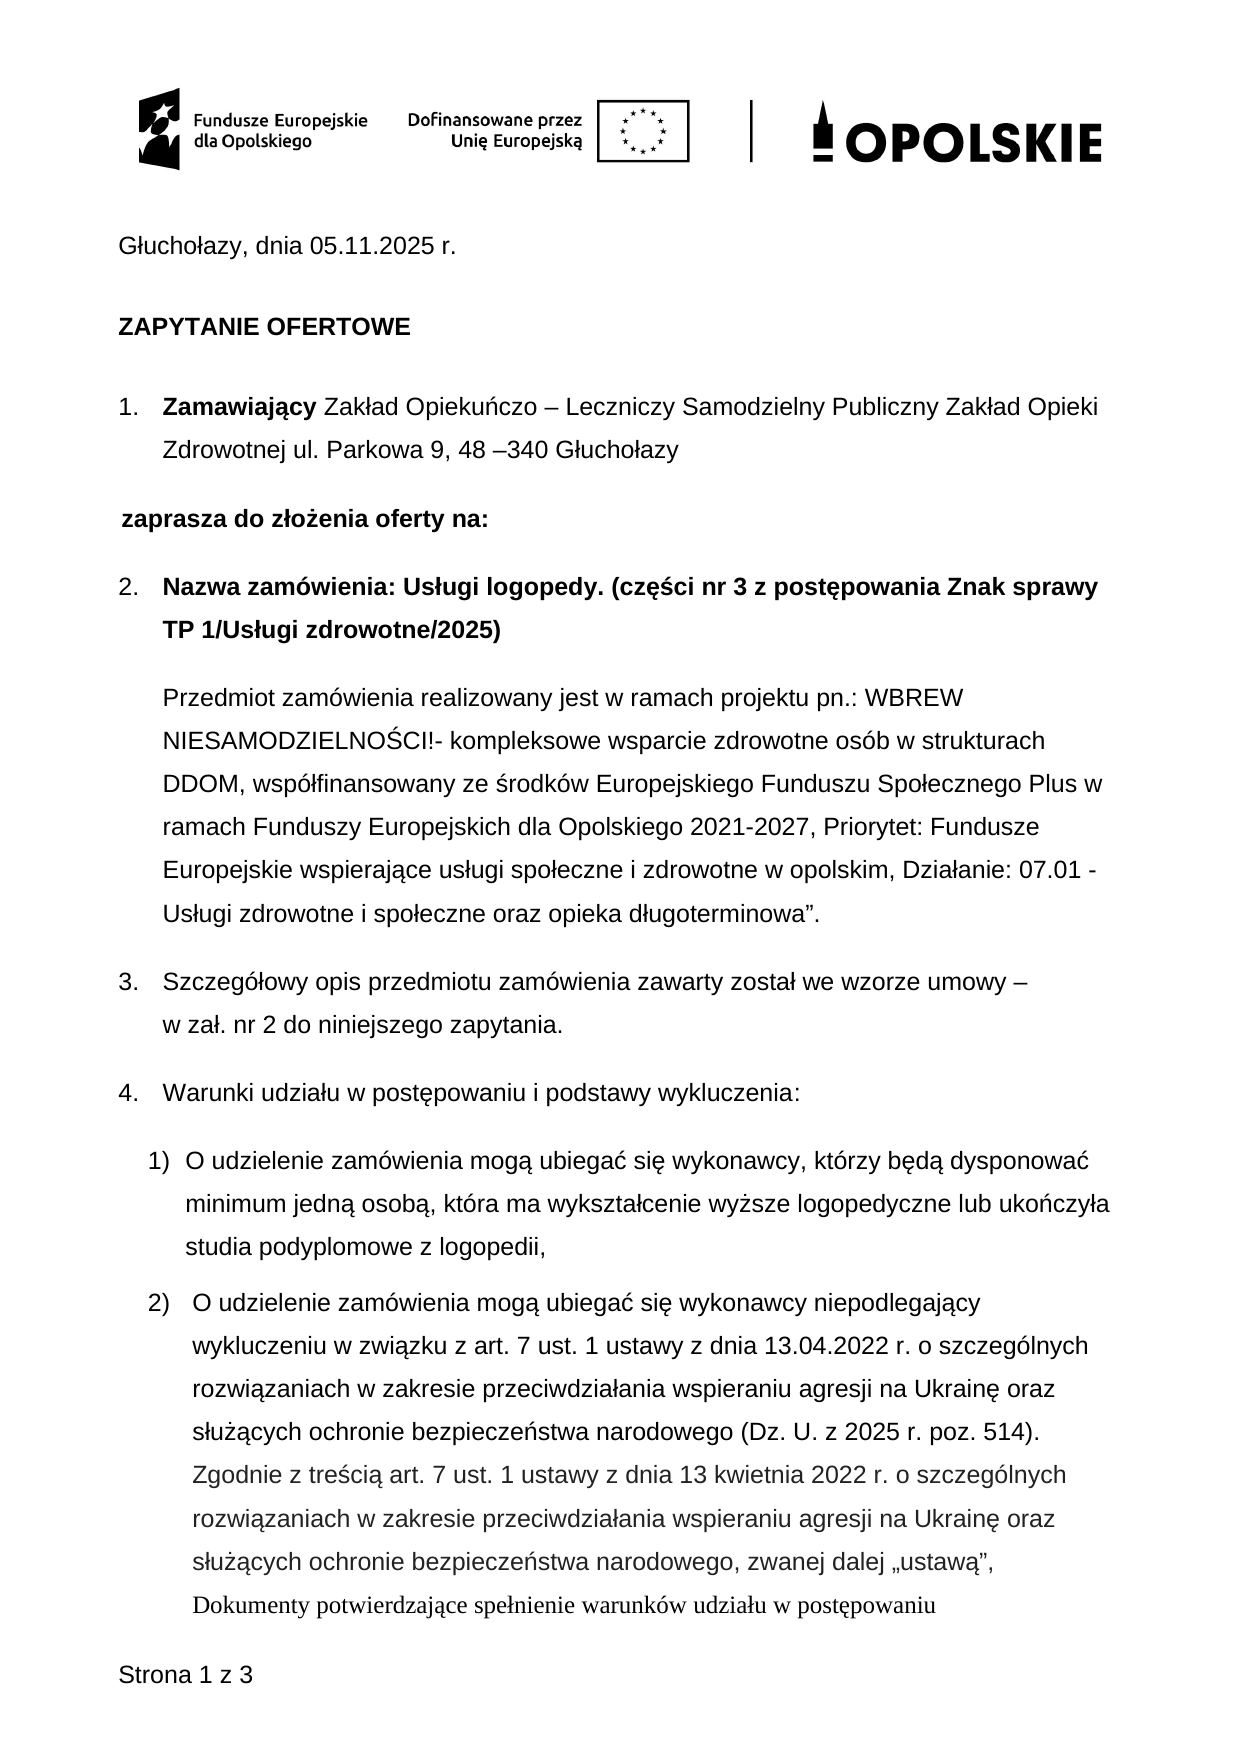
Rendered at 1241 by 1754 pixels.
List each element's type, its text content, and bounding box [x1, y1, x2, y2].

text zaprasza do złożenia oferty na: [121, 504, 1122, 532]
text Głuchołazy, dnia 05.11.2025 r. [118, 231, 1122, 260]
subtitle Szczegółowy opis przedmiotu zamówienia zawarty został we wzorze umowy – w zał. nr 2 do niniejszego zapytania. [118, 967, 1122, 1039]
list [148, 1288, 1122, 1619]
text ZAPYTANIE OFERTOWE [118, 312, 1122, 341]
list O udzielenie zamówienia mogą ubiegać się wykonawcy, którzy będą dysponować minimum jedną osobą, która ma wykształcenie wyższe logopedyczne lub ukończyła studia podyplomowe z logopedii, [148, 1146, 1122, 1261]
subtitle Warunki udziału w postępowaniu i podstawy wykluczenia: [118, 1078, 1122, 1107]
subtitle Zamawiający Zakład Opiekuńczo – Leczniczy Samodzielny Publiczny Zakład Opieki Zdrowotnej ul. Parkowa 9, 48 –340 Głuchołazy [118, 392, 1122, 464]
subtitle Nazwa zamówienia: Usługi logopedy. (części nr 3 z postępowania Znak sprawy TP 1/Usługi zdrowotne/2025) [118, 572, 1122, 644]
subtitle Przedmiot zamówienia realizowany jest w ramach projektu pn.: WBREW NIESAMODZIELNOŚCI!- kompleksowe wsparcie zdrowotne osób w strukturach DDOM, współfinansowany ze środków Europejskiego Funduszu Społecznego Plus w ramach Funduszy Europejskich dla Opolskiego 2021-2027, Priorytet: Fundusze Europejskie wspierające usługi społeczne i zdrowotne w opolskim, Działanie: 07.01 - Usługi zdrowotne i społeczne oraz opieka długoterminowa”. [162, 683, 1122, 927]
